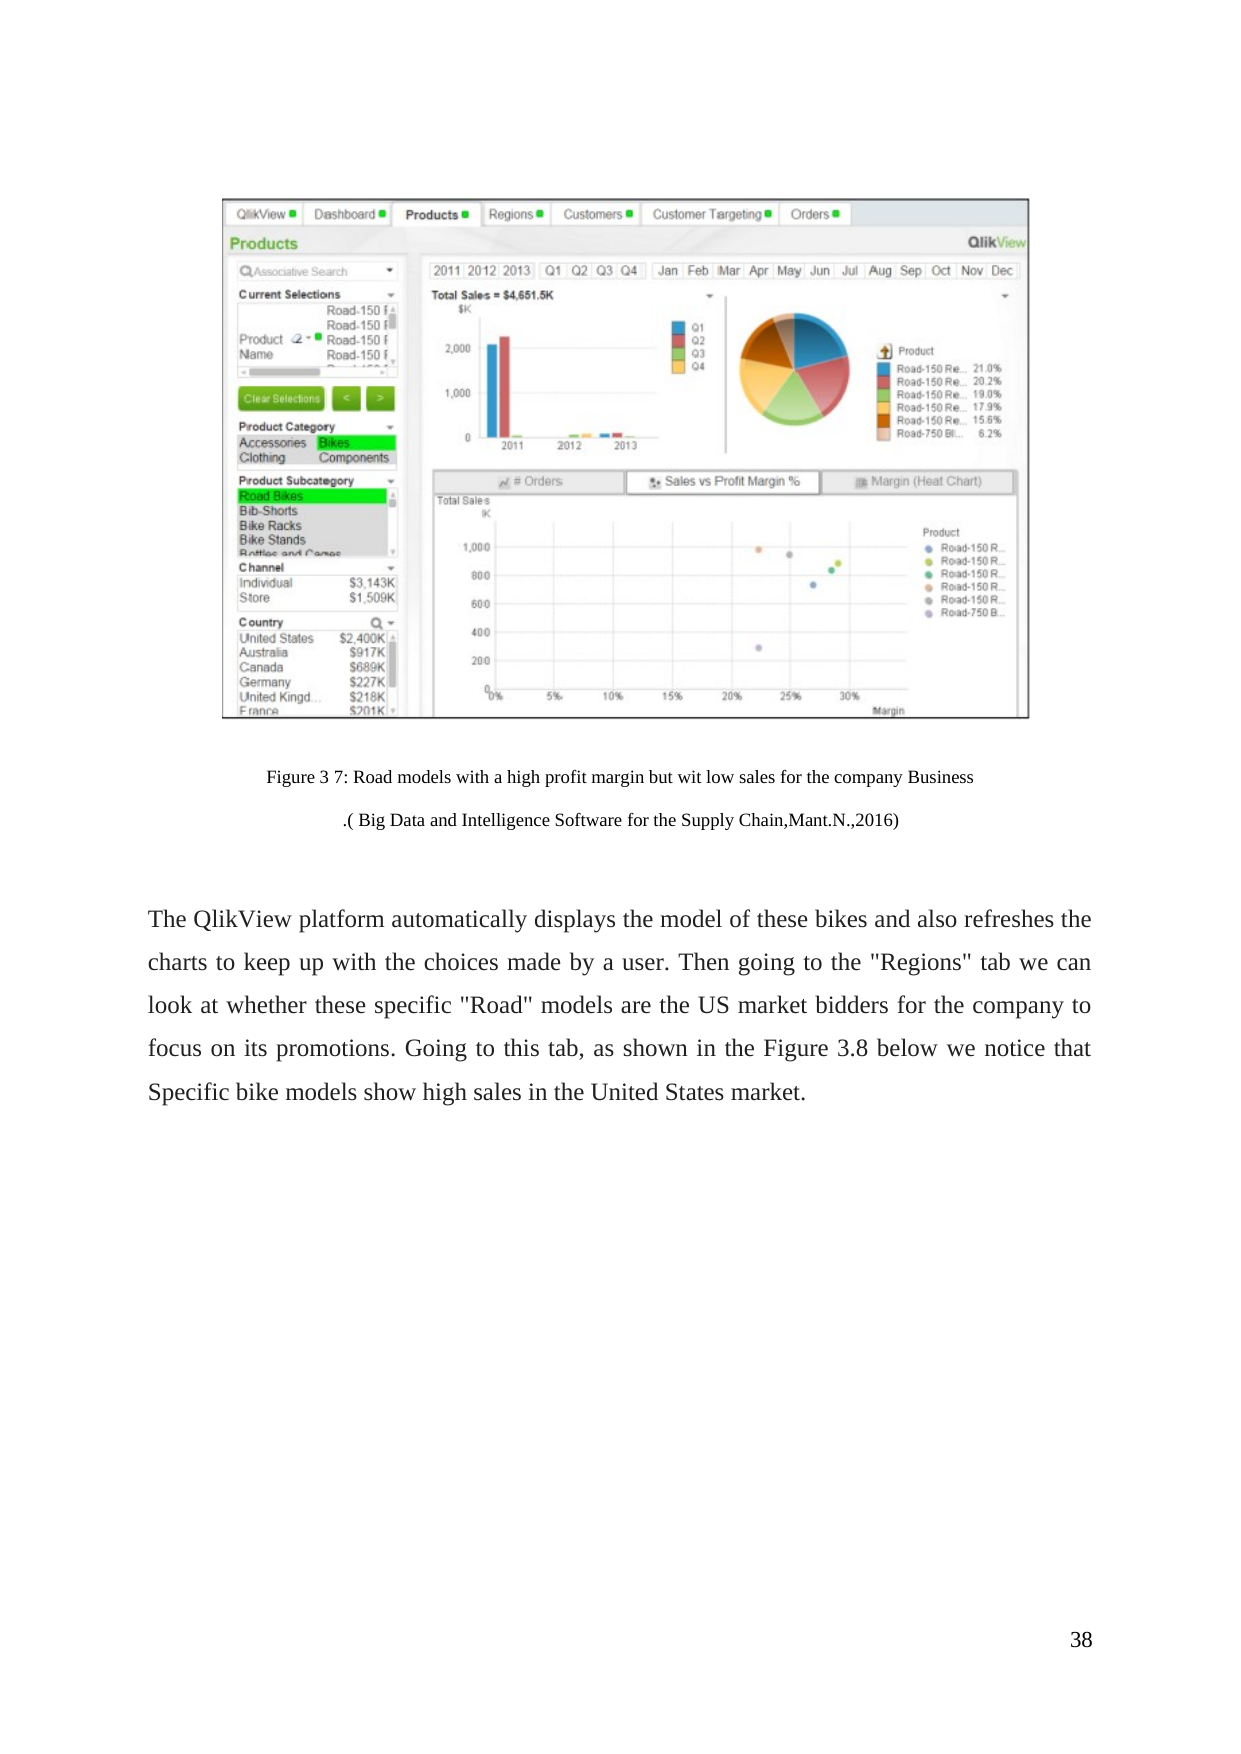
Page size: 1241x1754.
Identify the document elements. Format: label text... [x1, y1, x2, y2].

text Figure 3 7: Road models with a high profit margin but wit low sales for the company Business [264, 766, 977, 788]
picture [222, 198, 1030, 720]
text The QlikView platform automatically displays the model of these bikes and also refreshes the charts to keep up with the choices made by a user. Then going to the "Regions" tab we can look at whether these specific "Road" models are the US market bidders for the company to focus on its promotions. Going to this tab, as shown in the Figure 3.8 below we notice that Specific bike models show high sales in the United States market. [148, 904, 1093, 1105]
text .( Big Data and Intelligence Software for the Supply Chain,Mant.N.,2016) [264, 809, 978, 830]
